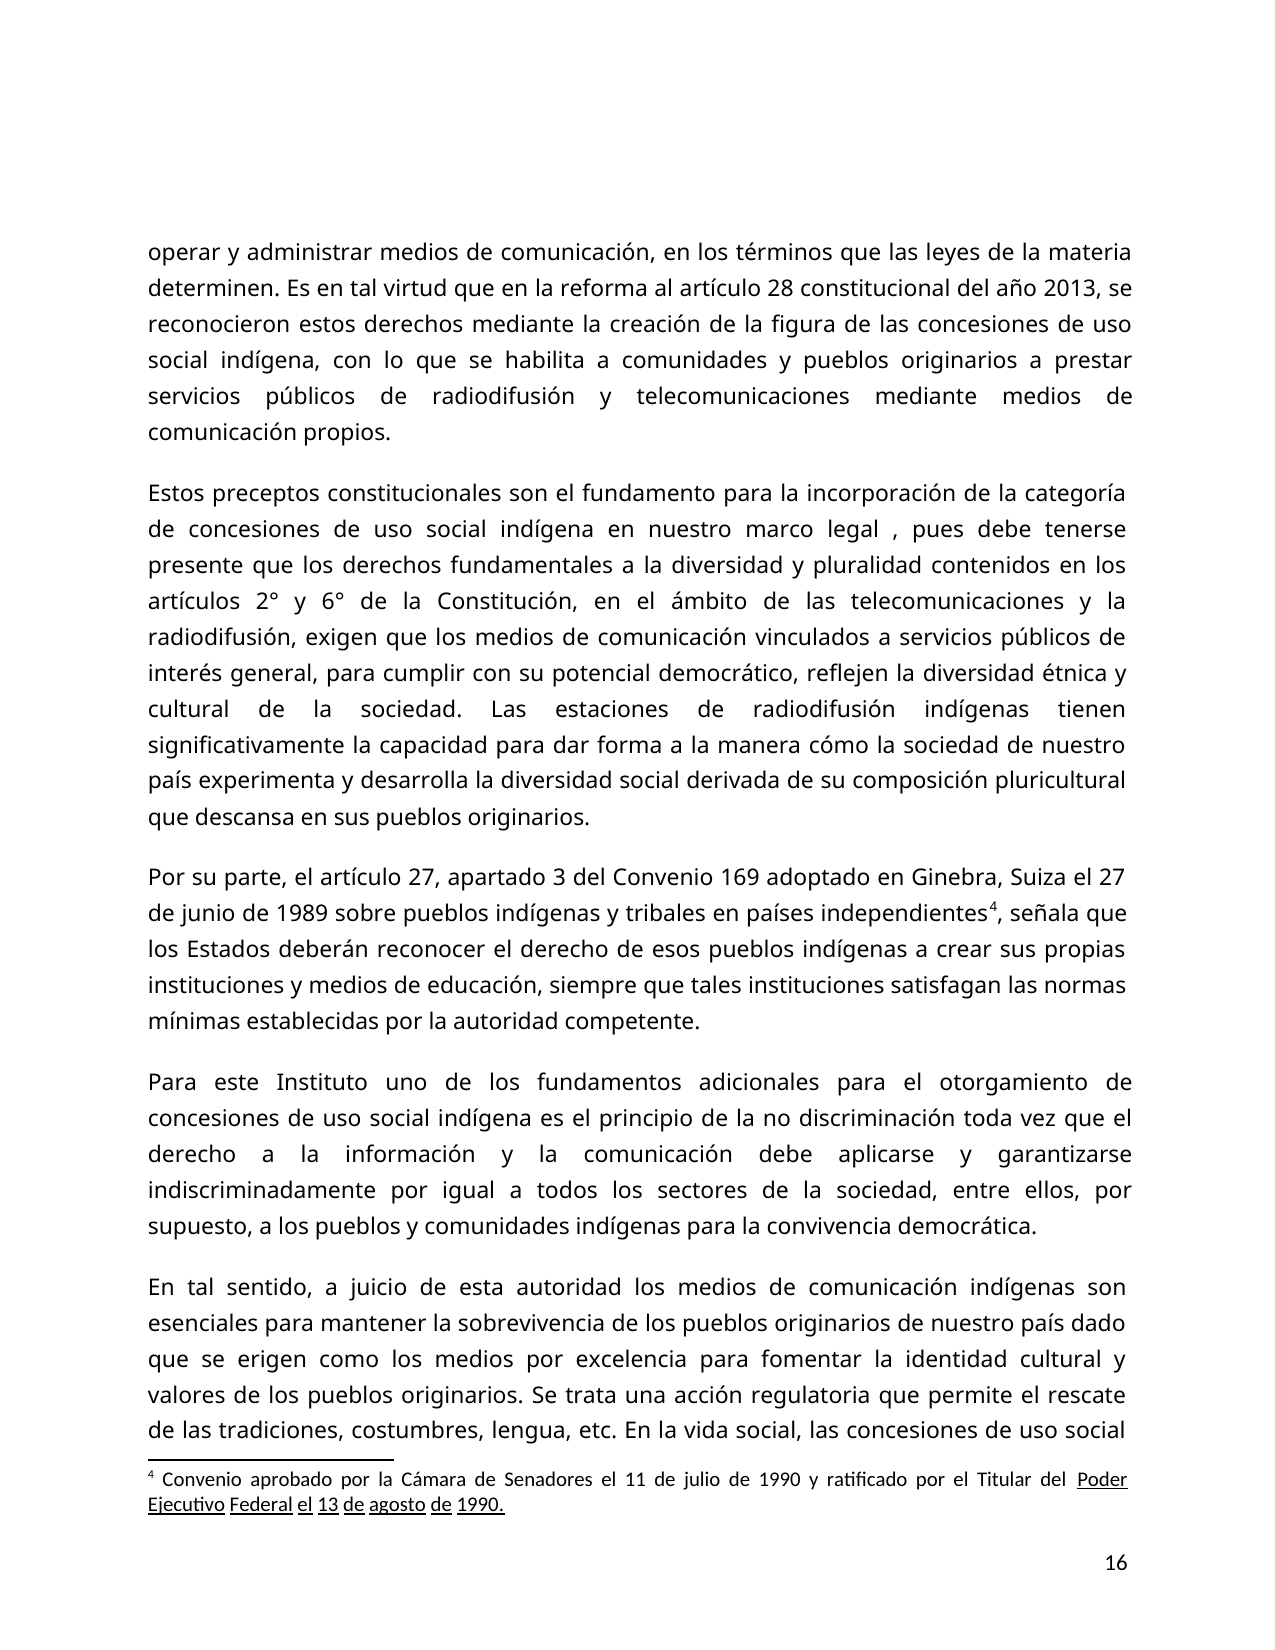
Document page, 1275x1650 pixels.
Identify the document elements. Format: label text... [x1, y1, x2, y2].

text Para este Instituto uno de los fundamentos adicionales para el otorgamiento de concesiones de uso social indígena es el principio de la no discriminación toda vez que el derecho a la información y la comunicación debe aplicarse y garantizarse indiscriminadamente por igual a todos los sectores de la sociedad, entre ellos, por supuesto, a los pueblos y comunidades indígenas para la convivencia democrática. [148, 1066, 1134, 1241]
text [148, 1271, 1127, 1446]
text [148, 236, 1134, 447]
text Estos preceptos constitucionales son el fundamento para la incorporación de la categoría de concesiones de uso social indígena en nuestro marco legal , pues debe tenerse presente que los derechos fundamentales a la diversidad y pluralidad contenidos en los artículos 2° y 6° de la Constitución, en el ámbito de las telecomunicaciones y la radiodifusión, exigen que los medios de comunicación vinculados a servicios públicos de interés general, para cumplir con su potencial democrático, reflejen la diversidad étnica y cultural de la sociedad. Las estaciones de radiodifusión indígenas tienen significativamente la capacidad para dar forma a la manera cómo la sociedad de nuestro país experimenta y desarrolla la diversidad social derivada de su composición pluricultural que descansa en sus pueblos originarios. [148, 477, 1127, 832]
text Por su parte, el artículo 27, apartado 3 del Convenio 169 adoptado en Ginebra, Suiza el 27 de junio de 1989 sobre pueblos indígenas y tribales en países independientes, señala que los Estados deberán reconocer el derecho de esos pueblos indígenas a crear sus propias instituciones y medios de educación, siempre que tales instituciones satisfagan las normas mínimas establecidas por la autoridad competente. [148, 861, 1127, 1036]
